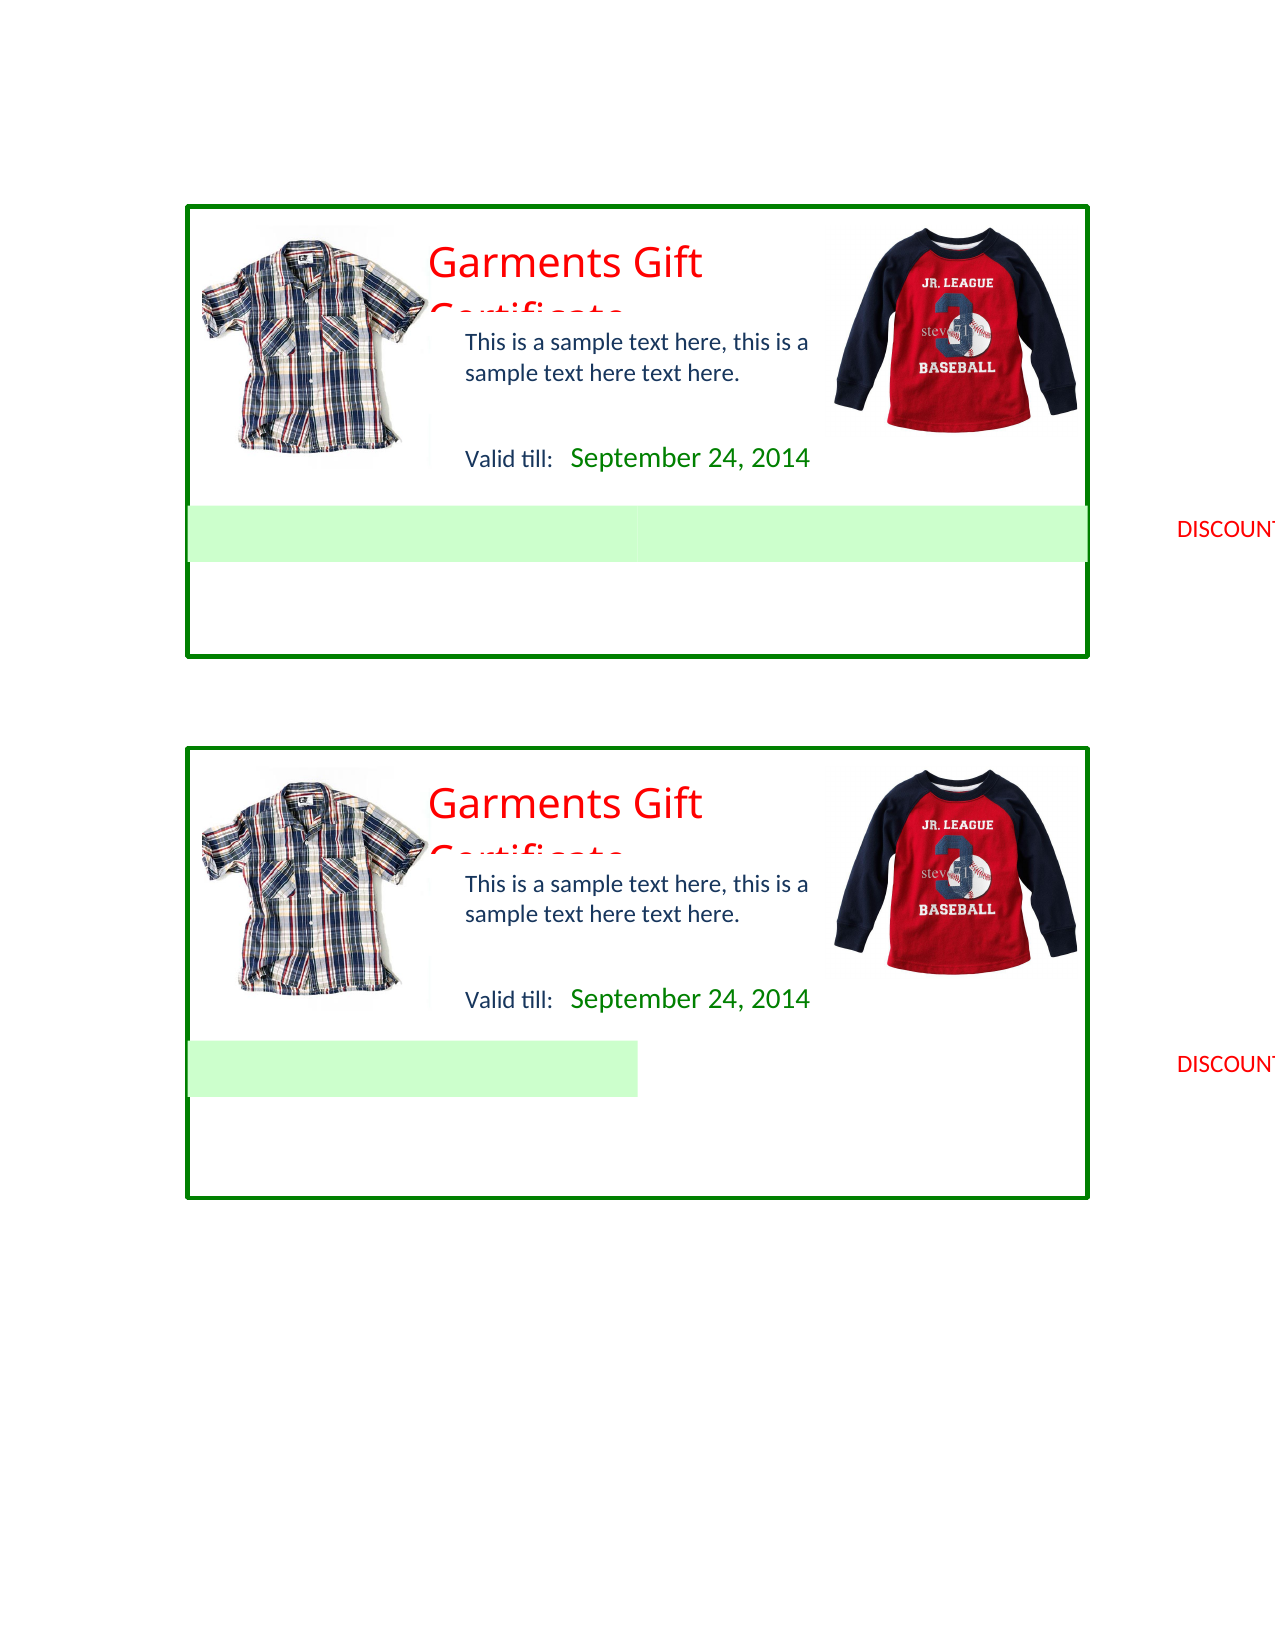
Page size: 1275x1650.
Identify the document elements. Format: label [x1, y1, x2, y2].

picture [825, 766, 1078, 979]
picture [825, 225, 1078, 437]
picture [202, 766, 432, 1011]
picture [202, 225, 432, 469]
